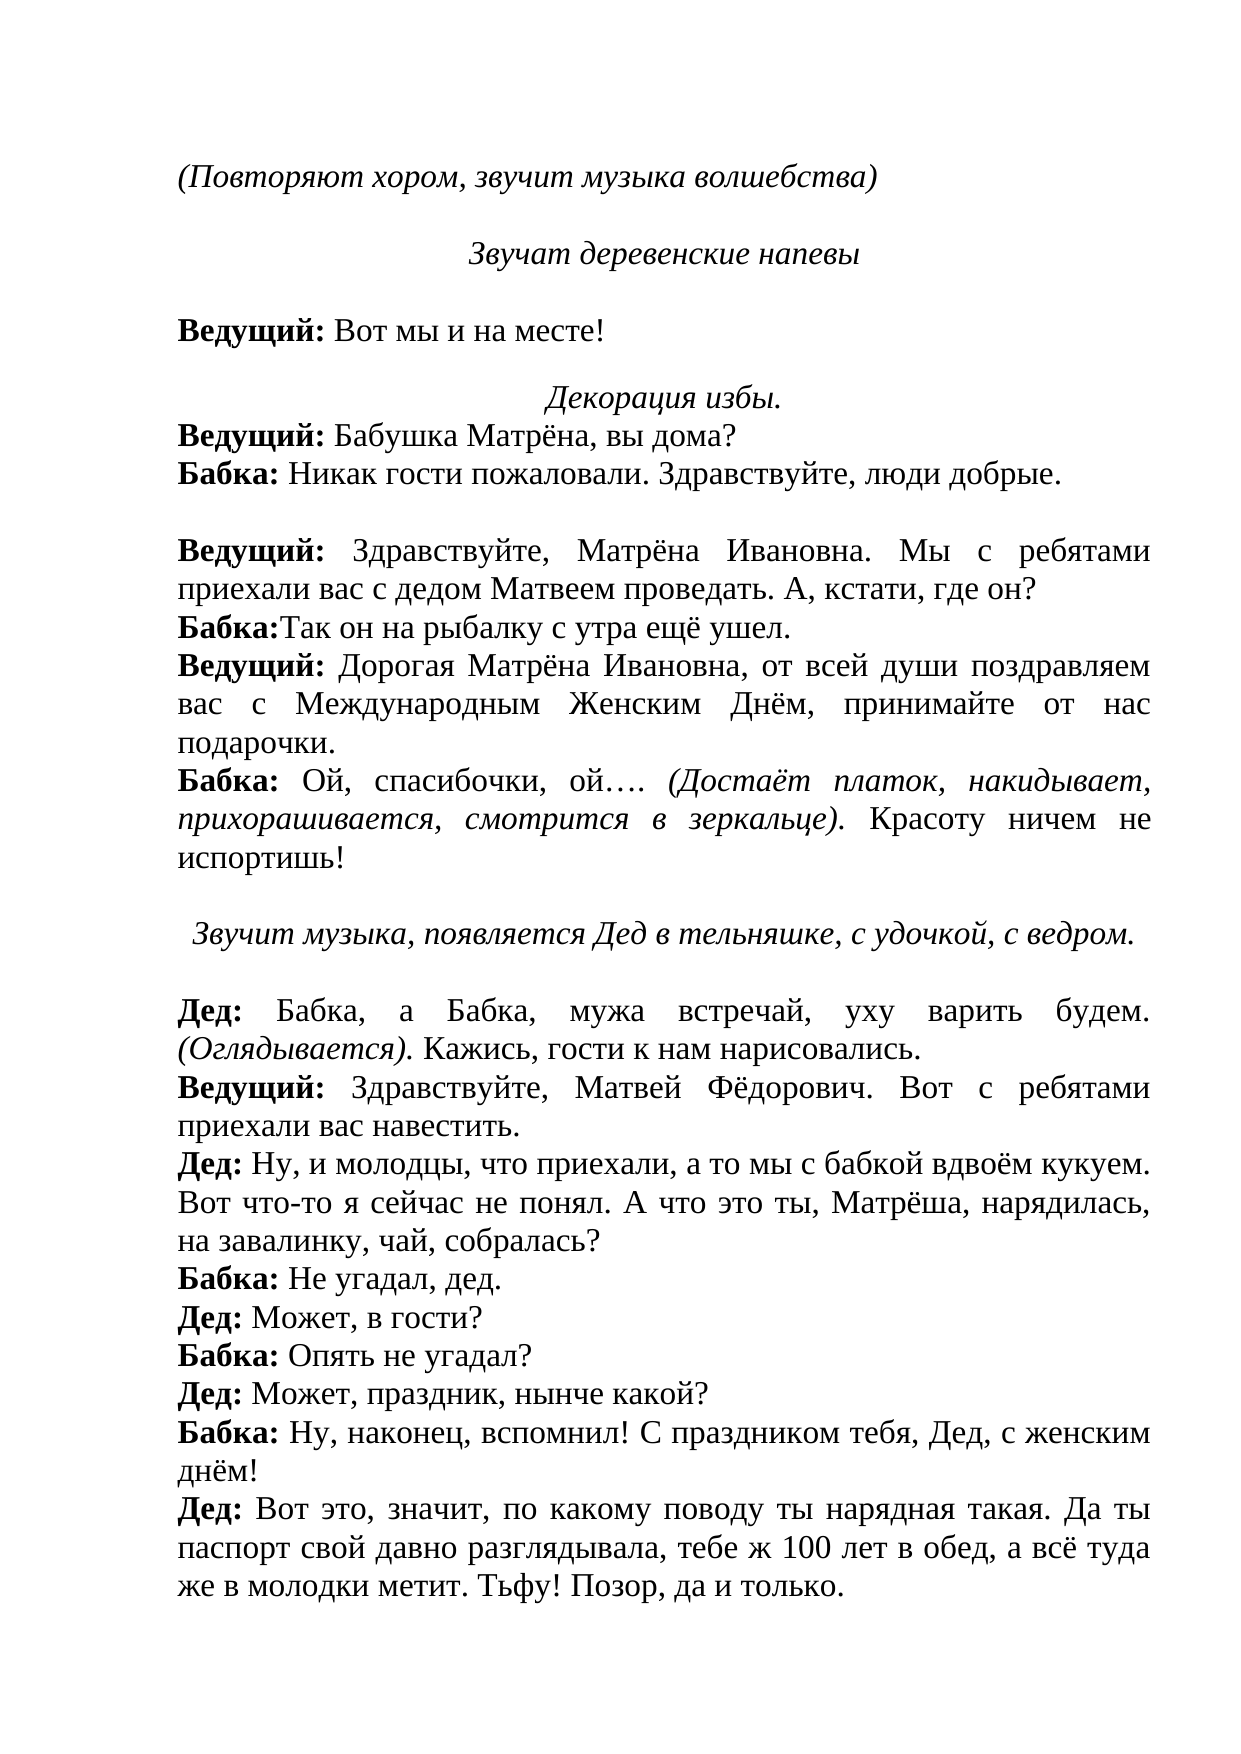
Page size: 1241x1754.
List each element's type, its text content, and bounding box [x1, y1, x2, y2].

text Бабка: Ну, наконец, вспомнил! С праздником тебя, Дед, с женским днём! [177, 1412, 1152, 1488]
text Ведущий: Бабушка Матрёна, вы дома? [177, 415, 1152, 453]
text Ведущий: Здравствуйте, Матвей Фёдорович. Вот с ребятами приехали вас навестить. [177, 1067, 1152, 1143]
text Бабка: Ой, спасибочки, ой…. (Достаёт платок, накидывает, прихорашивается, смотрится в зеркальце). Красоту ничем не испортишь! [177, 760, 1152, 875]
text Дед: Бабка, а Бабка, мужа встречай, уху варить будем. (Оглядывается). Кажись, гости к нам нарисовались. [177, 990, 1152, 1067]
text Дед: Может, в гости? [177, 1297, 1152, 1335]
text Ведущий: Вот мы и на месте! [177, 310, 1152, 348]
text Дед: Вот это, значит, по какому поводу ты нарядная такая. Да ты паспорт свой давно разглядывала, тебе ж 100 лет в обед, а всё туда же в молодки метит. Тьфу! Позор, да и только. [177, 1488, 1152, 1603]
text Декорация избы. [177, 377, 1152, 415]
text (Повторяют хором, звучит музыка волшебства) [177, 156, 1152, 195]
text Звучат деревенские напевы [177, 233, 1152, 271]
text Бабка: Опять не угадал? [177, 1335, 1152, 1373]
text Бабка: Никак гости пожаловали. Здравствуйте, люди добрые. [177, 453, 1152, 492]
text Звучит музыка, появляется Дед в тельняшке, с удочкой, с ведром. [177, 913, 1152, 952]
text Бабка: Не угадал, дед. [177, 1258, 1152, 1297]
text Ведущий: Здравствуйте, Матрёна Ивановна. Мы с ребятами приехали вас с дедом Матвеем проведать. А, кстати, где он? [177, 530, 1152, 607]
text Бабка:Так он на рыбалку с утра ещё ушел. [177, 607, 1152, 645]
text Дед: Ну, и молодцы, что приехали, а то мы с бабкой вдвоём кукуем. Вот что-то я сейчас не понял. А что это ты, Матрёша, нарядилась, на завалинку, чай, собралась? [177, 1143, 1152, 1258]
text Дед: Может, праздник, нынче какой? [177, 1373, 1152, 1412]
text Ведущий: Дорогая Матрёна Ивановна, от всей души поздравляем вас с Международным Женским Днём, принимайте от нас подарочки. [177, 645, 1152, 760]
